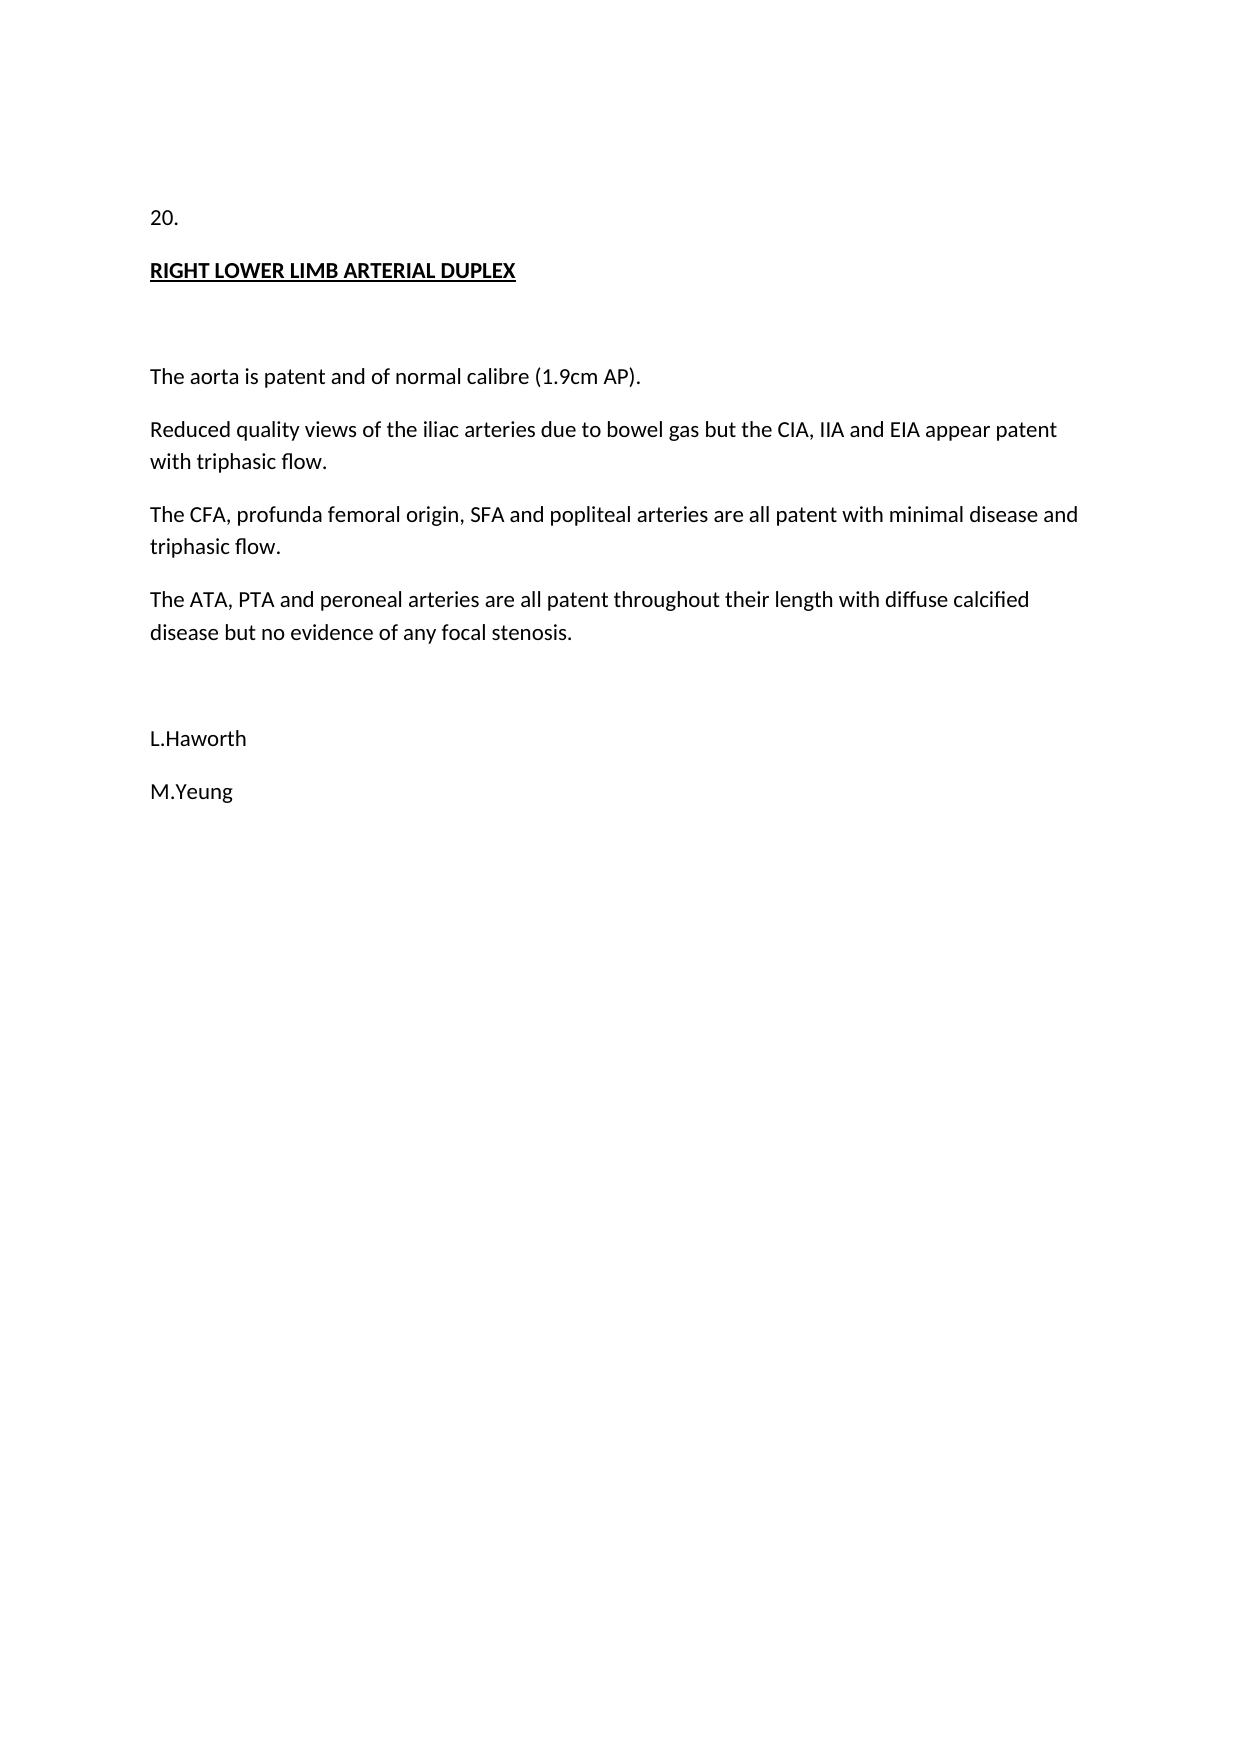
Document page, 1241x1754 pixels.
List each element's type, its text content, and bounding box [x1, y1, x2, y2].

text 20. [150, 203, 1090, 231]
text The CFA, profunda femoral origin, SFA and popliteal arteries are all patent with minimal disease and triphasic flow. [150, 500, 1090, 561]
text The ATA, PTA and peroneal arteries are all patent throughout their length with diffuse calcified disease but no evidence of any focal stenosis. [150, 586, 1090, 646]
text L.Haworth [150, 724, 1090, 752]
text Reduced quality views of the iliac arteries due to bowel gas but the CIA, IIA and EIA appear patent with triphasic flow. [150, 415, 1090, 475]
text RIGHT LOWER LIMB ARTERIAL DUPLEX [150, 256, 1090, 284]
text The aorta is patent and of normal calibre (1.9cm AP). [150, 362, 1090, 390]
text M.Yeung [150, 777, 1090, 805]
